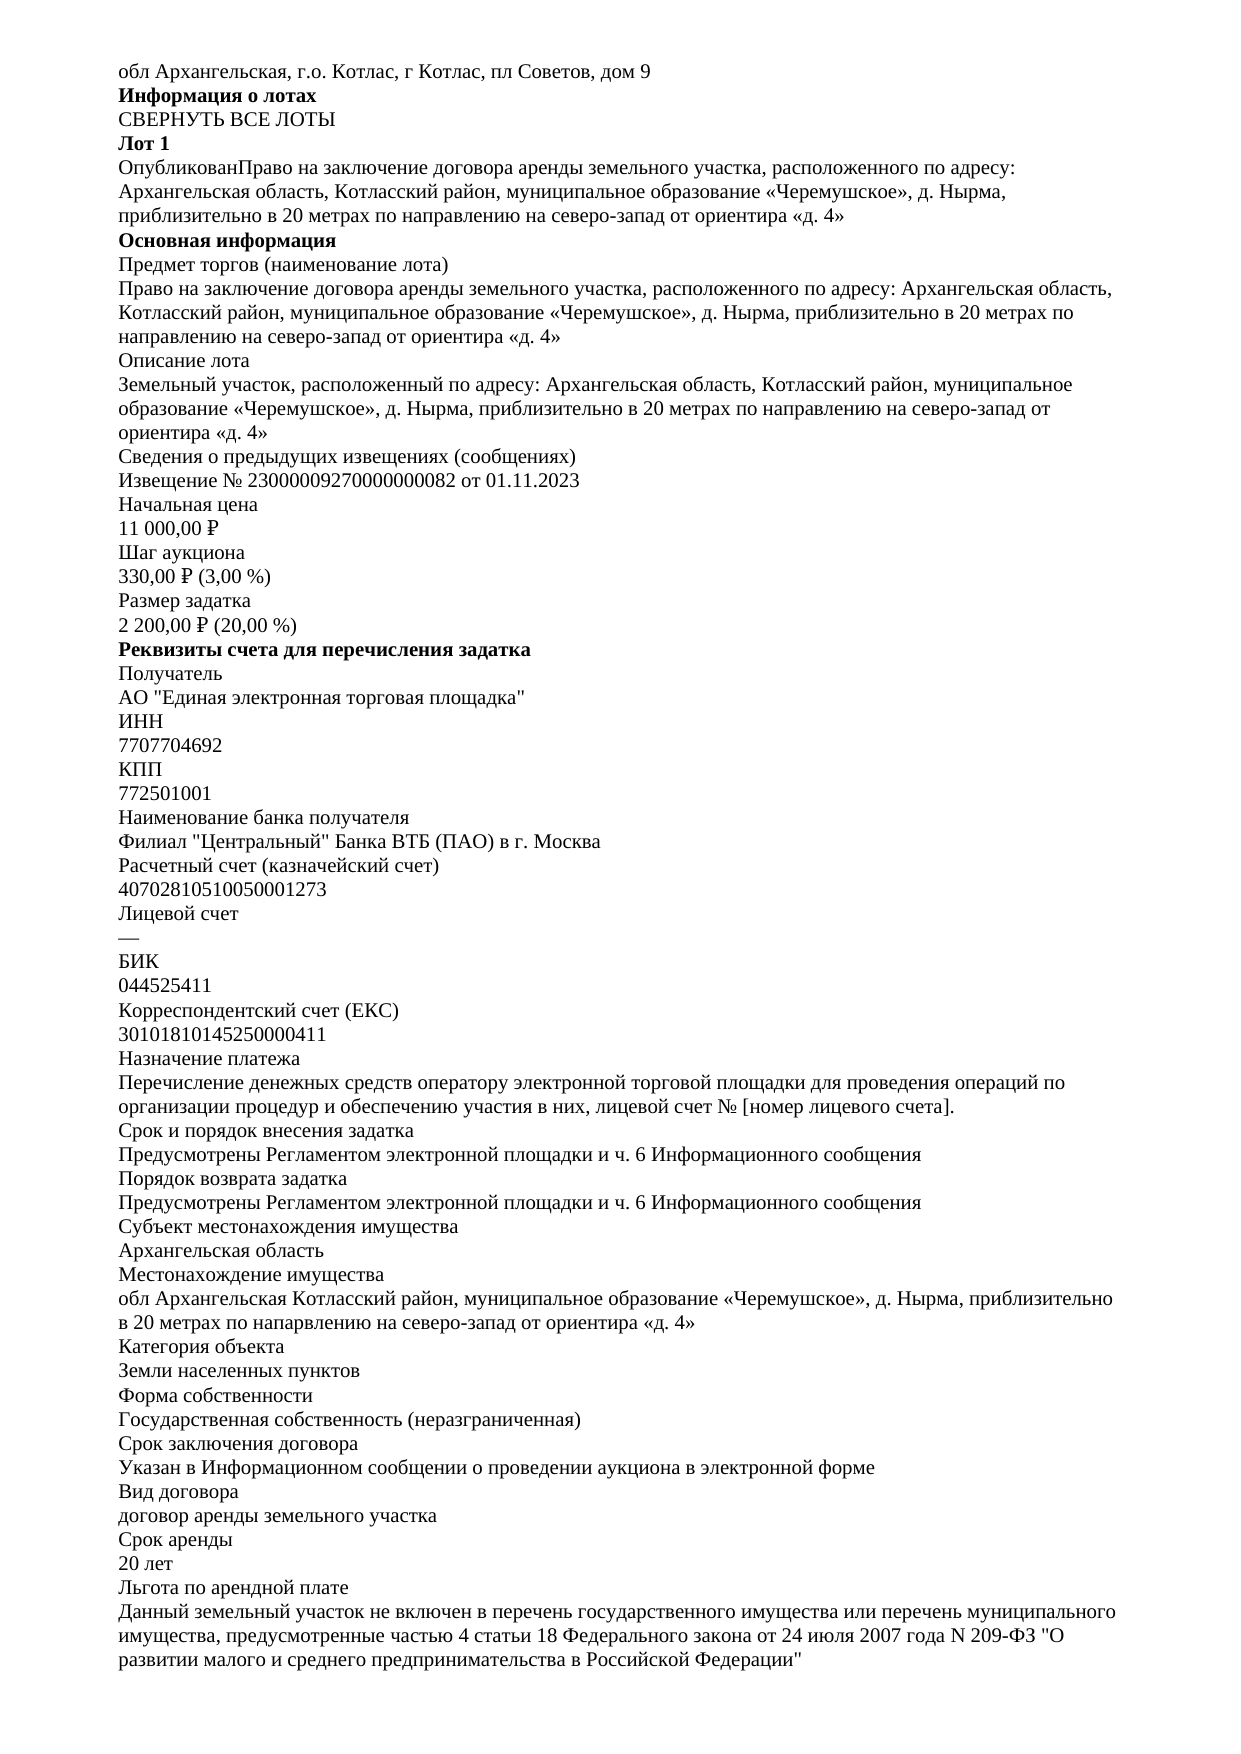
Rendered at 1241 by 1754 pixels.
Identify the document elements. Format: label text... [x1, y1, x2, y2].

text Льгота по арендной плате [118, 1575, 1122, 1599]
text Назначение платежа [118, 1046, 1122, 1070]
text АО "Единая электронная торговая площадка" [118, 685, 1122, 709]
text 30101810145250000411 [118, 1022, 1122, 1046]
text Вид договора [118, 1479, 1122, 1503]
text Начальная цена [118, 492, 1122, 516]
text Форма собственности [118, 1382, 1122, 1407]
text 772501001 [118, 781, 1122, 805]
text Корреспондентский счет (ЕКС) [118, 997, 1122, 1022]
text — [118, 925, 1122, 949]
text Реквизиты счета для перечисления задатка [118, 637, 1122, 661]
text Срок и порядок внесения задатка [118, 1118, 1122, 1142]
text Информация о лотах [118, 83, 1122, 107]
text 044525411 [118, 973, 1122, 997]
text ОпубликованПраво на заключение договора аренды земельного участка, расположенного по адресу: Архангельская область, Котласский район, муниципальное образование «Черемушское», д. Нырма, приблизительно в 20 метрах по направлению на северо-запад от ориентира «д. 4» [118, 155, 1122, 227]
text 7707704692 [118, 733, 1122, 757]
text 2 200,00 ₽ (20,00 %) [118, 612, 1122, 637]
text Размер задатка [118, 588, 1122, 612]
text Основная информация [118, 227, 1122, 252]
text Шаг аукциона [118, 540, 1122, 564]
text обл Архангельская Котласский район, муниципальное образование «Черемушское», д. Нырма, приблизительно в 20 метрах по напарвлению на северо-запад от ориентира «д. 4» [118, 1286, 1122, 1334]
text Филиал "Центральный" Банка ВТБ (ПАО) в г. Москва [118, 829, 1122, 853]
text Государственная собственность (неразграниченная) [118, 1407, 1122, 1431]
text обл Архангельская, г.о. Котлас, г Котлас, пл Советов, дом 9 [118, 59, 1122, 83]
text Данный земельный участок не включен в перечень государственного имущества или перечень муниципального имущества, предусмотренные частью 4 статьи 18 Федерального закона от 24 июля 2007 года N 209-ФЗ "О развитии малого и среднего предпринимательства в Российской Федерации" [118, 1599, 1122, 1671]
text Местонахождение имущества [118, 1262, 1122, 1286]
text Перечисление денежных средств оператору электронной торговой площадки для проведения операций по организации процедур и обеспечению участия в них, лицевой счет № [номер лицевого счета]. [118, 1070, 1122, 1118]
text Сведения о предыдущих извещениях (сообщениях) [118, 444, 1122, 468]
text Лицевой счет [118, 901, 1122, 925]
text Субъект местонахождения имущества [118, 1214, 1122, 1238]
text Получатель [118, 661, 1122, 685]
text Архангельская область [118, 1238, 1122, 1262]
text Лот 1 [118, 131, 1122, 155]
text КПП [118, 757, 1122, 781]
text договор аренды земельного участка [118, 1503, 1122, 1527]
text Право на заключение договора аренды земельного участка, расположенного по адресу: Архангельская область, Котласский район, муниципальное образование «Черемушское», д. Нырма, приблизительно в 20 метрах по направлению на северо-запад от ориентира «д. 4» [118, 276, 1122, 348]
text СВЕРНУТЬ ВСЕ ЛОТЫ [118, 107, 1122, 131]
text 11 000,00 ₽ [118, 516, 1122, 540]
text Земельный участок, расположенный по адресу: Архангельская область, Котласский район, муниципальное образование «Черемушское», д. Нырма, приблизительно в 20 метрах по направлению на северо-запад от ориентира «д. 4» [118, 372, 1122, 444]
text Описание лота [118, 348, 1122, 372]
text Расчетный счет (казначейский счет) [118, 853, 1122, 877]
text Предусмотрены Регламентом электронной площадки и ч. 6 Информационного сообщения [118, 1190, 1122, 1214]
text ИНН [118, 709, 1122, 733]
text 330,00 ₽ (3,00 %) [118, 564, 1122, 588]
text Извещение № 23000009270000000082 от 01.11.2023 [118, 468, 1122, 492]
text Срок аренды [118, 1527, 1122, 1551]
text Категория объекта [118, 1334, 1122, 1358]
text Наименование банка получателя [118, 805, 1122, 829]
text Указан в Информационном сообщении о проведении аукциона в электронной форме [118, 1455, 1122, 1479]
text 20 лет [118, 1551, 1122, 1575]
text Предмет торгов (наименование лота) [118, 252, 1122, 276]
text БИК [118, 949, 1122, 973]
text Предусмотрены Регламентом электронной площадки и ч. 6 Информационного сообщения [118, 1142, 1122, 1166]
text 40702810510050001273 [118, 877, 1122, 901]
text Срок заключения договора [118, 1431, 1122, 1455]
text Земли населенных пунктов [118, 1358, 1122, 1382]
text Порядок возврата задатка [118, 1166, 1122, 1190]
